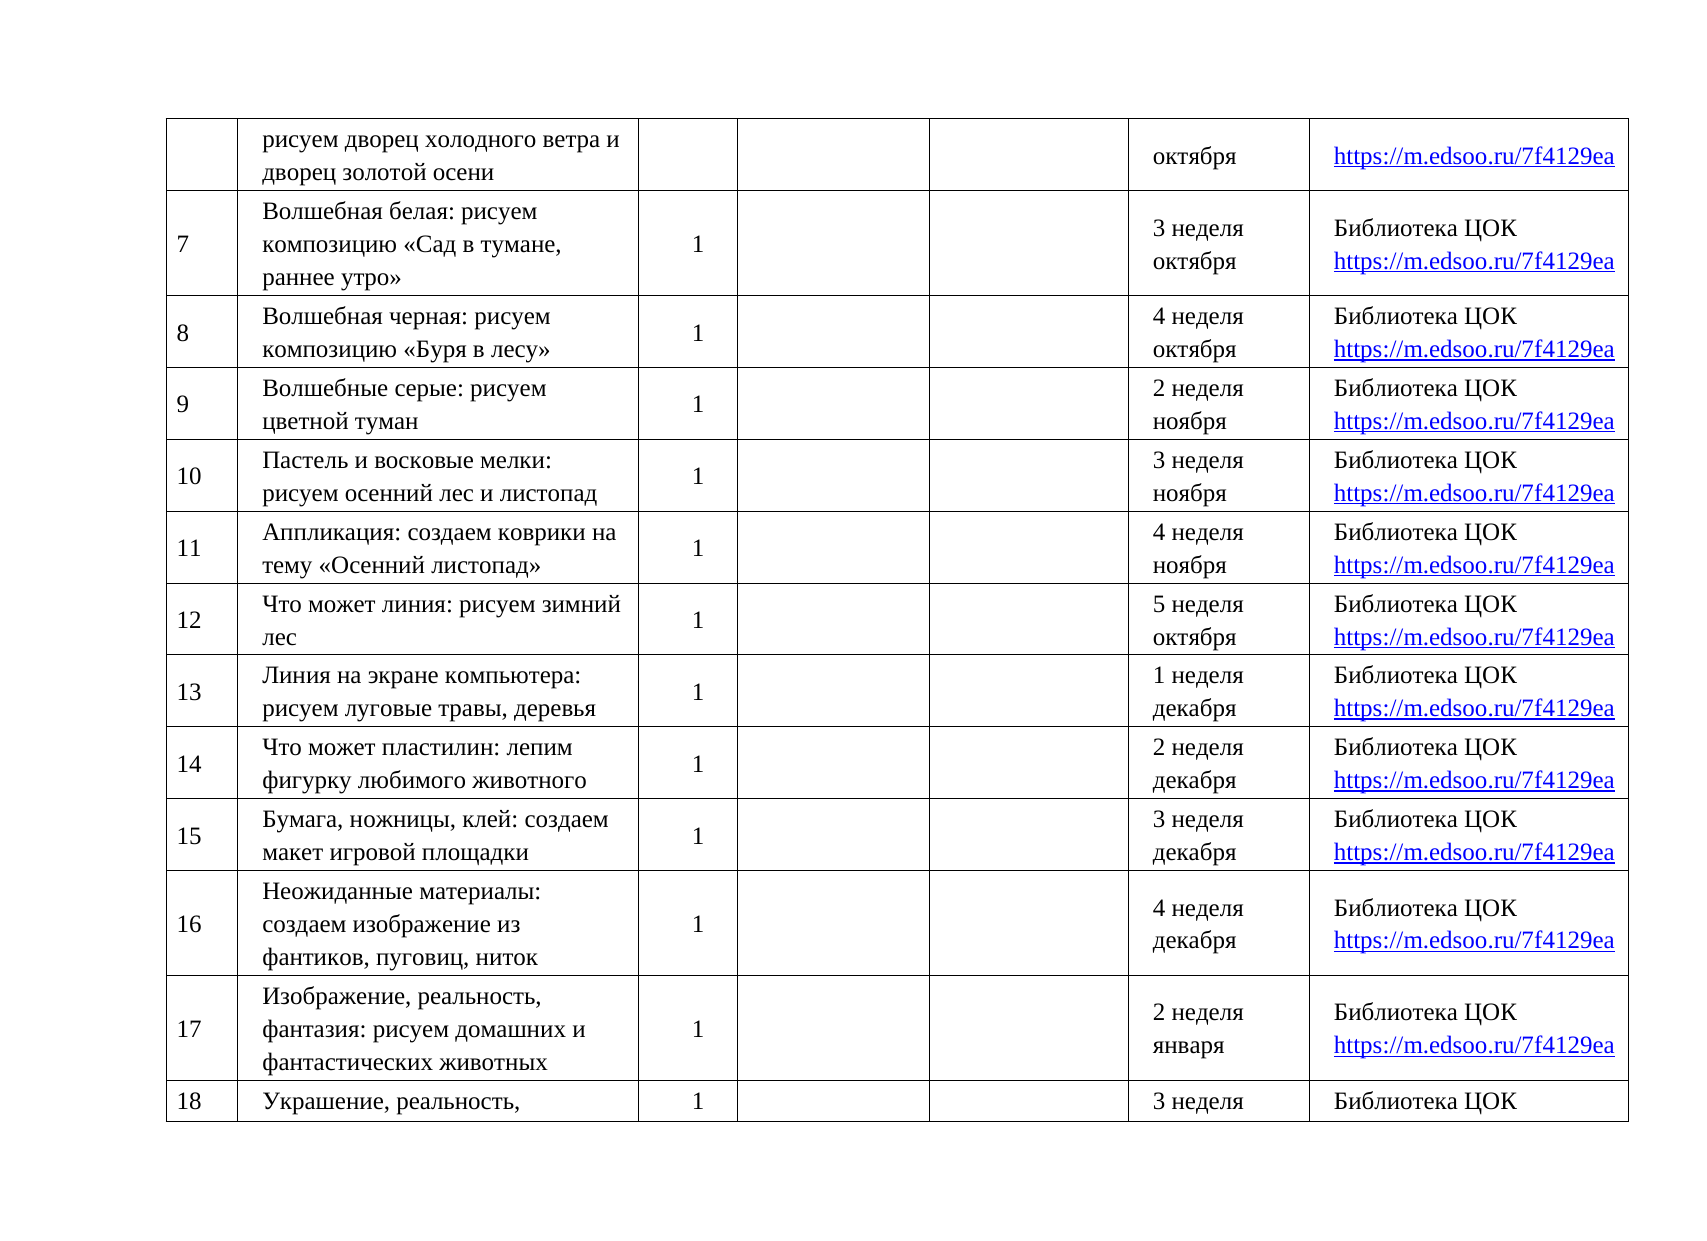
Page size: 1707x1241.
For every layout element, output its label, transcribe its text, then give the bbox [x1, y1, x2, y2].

table_cell 1 [639, 727, 737, 798]
table_cell [738, 871, 929, 975]
table_cell 2 неделя декабря [1129, 727, 1309, 798]
table_cell Что может линия: рисуем зимний лес [238, 584, 638, 654]
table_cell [1310, 191, 1628, 295]
table_cell 4 неделя декабря [1129, 871, 1309, 975]
table_cell Библиотека ЦОК https://m.edsoo.ru/7f4129ea [1310, 440, 1628, 511]
table_cell [738, 584, 929, 654]
table_cell 6 [167, 119, 237, 190]
table_cell Бумага, ножницы, клей: создаем макет игровой площадки [238, 799, 638, 870]
table_cell Библиотека ЦОК https://m.edsoo.ru/7f4129ea [1310, 368, 1628, 439]
table_cell 4 неделя ноября [1129, 512, 1309, 582]
table_cell [738, 727, 929, 798]
table_cell 1 неделя декабря [1129, 655, 1309, 726]
table_cell Пастель и восковые мелки: рисуем осенний лес и листопад [238, 440, 638, 511]
table_cell [738, 191, 929, 295]
table_cell 4 неделя октября [1129, 296, 1309, 367]
table_cell 1 [639, 1081, 737, 1121]
table_cell Библиотека ЦОК https://m.edsoo.ru/7f4129ea [1310, 512, 1628, 582]
table_cell Библиотека ЦОК https://m.edsoo.ru/7f4129ea [1310, 799, 1628, 870]
table_cell Изображение, реальность, фантазия: рисуем домашних и фантастических животных [238, 976, 638, 1080]
table_cell [930, 655, 1128, 726]
table_cell [738, 976, 929, 1080]
table_cell [738, 1081, 929, 1121]
table_cell Волшебная черная: рисуем композицию «Буря в лесу» [238, 296, 638, 367]
table_cell Волшебные серые: рисуем цветной туман [238, 368, 638, 439]
table_cell Что может пластилин: лепим фигурку любимого животного [238, 727, 638, 798]
table_cell 15 [167, 799, 237, 870]
table_cell [930, 584, 1128, 654]
table_cell 1 [639, 296, 737, 367]
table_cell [238, 119, 638, 190]
table_cell [738, 799, 929, 870]
table_cell Библиотека ЦОК https://m.edsoo.ru/7f4129ea [1310, 296, 1628, 367]
table_cell 17 [167, 976, 237, 1080]
table_cell 3 неделя октября [1129, 191, 1309, 295]
table_cell 1 [639, 440, 737, 511]
table_cell 9 [167, 368, 237, 439]
table_cell 5 неделя октября [1129, 584, 1309, 654]
table_cell [930, 296, 1128, 367]
table_cell [738, 440, 929, 511]
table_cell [238, 1081, 638, 1121]
table_cell Линия на экране компьютера: рисуем луговые травы, деревья [238, 655, 638, 726]
table_cell [930, 368, 1128, 439]
table_cell Неожиданные материалы: создаем изображение из фантиков, пуговиц, ниток [238, 871, 638, 975]
table_cell [738, 655, 929, 726]
table_cell 3 неделя декабря [1129, 799, 1309, 870]
table_cell [930, 871, 1128, 975]
table_cell 1 [639, 655, 737, 726]
table_cell Библиотека ЦОК https://m.edsoo.ru/7f4129ea [1310, 655, 1628, 726]
table_cell 1 [639, 119, 737, 190]
table_cell 1 [639, 871, 737, 975]
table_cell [1310, 976, 1628, 1080]
table_cell 1 [639, 368, 737, 439]
table_cell Библиотека ЦОК https://m.edsoo.ru/7f4129ea [1310, 727, 1628, 798]
table_cell 10 [167, 440, 237, 511]
table_cell Библиотека ЦОК https://m.edsoo.ru/7f4129ea [1310, 584, 1628, 654]
table_cell [930, 512, 1128, 582]
table_cell 2 неделя января [1129, 976, 1309, 1080]
table_cell 1 [639, 976, 737, 1080]
table_cell 1 [639, 584, 737, 654]
table_cell 14 [167, 727, 237, 798]
table_cell 18 [167, 1081, 237, 1121]
table_cell [738, 512, 929, 582]
table_cell 3 неделя ноября [1129, 440, 1309, 511]
table_cell 12 [167, 584, 237, 654]
table_cell 1 [639, 799, 737, 870]
table_cell [930, 799, 1128, 870]
table_cell 16 [167, 871, 237, 975]
table_cell [738, 296, 929, 367]
table_cell [930, 191, 1128, 295]
table_cell 8 [167, 296, 237, 367]
table_cell [738, 368, 929, 439]
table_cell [1310, 119, 1628, 190]
table_cell Аппликация: создаем коврики на тему «Осенний листопад» [238, 512, 638, 582]
table_cell [930, 1081, 1128, 1121]
table_cell [930, 976, 1128, 1080]
table_cell 11 [167, 512, 237, 582]
table_cell 2 неделя октября [1129, 119, 1309, 190]
table_cell 7 [167, 191, 237, 295]
table_cell [738, 119, 929, 190]
table_cell Волшебная белая: рисуем композицию «Сад в тумане, раннее утро» [238, 191, 638, 295]
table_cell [1310, 1081, 1628, 1121]
table_cell [930, 727, 1128, 798]
table_cell Библиотека ЦОК https://m.edsoo.ru/7f4129ea [1310, 871, 1628, 975]
table_cell [930, 440, 1128, 511]
table_cell 1 [639, 191, 737, 295]
table_cell 2 неделя ноября [1129, 368, 1309, 439]
table_cell [930, 119, 1128, 190]
table_cell 3 неделя января [1129, 1081, 1309, 1121]
table_cell 1 [639, 512, 737, 582]
table_cell 13 [167, 655, 237, 726]
